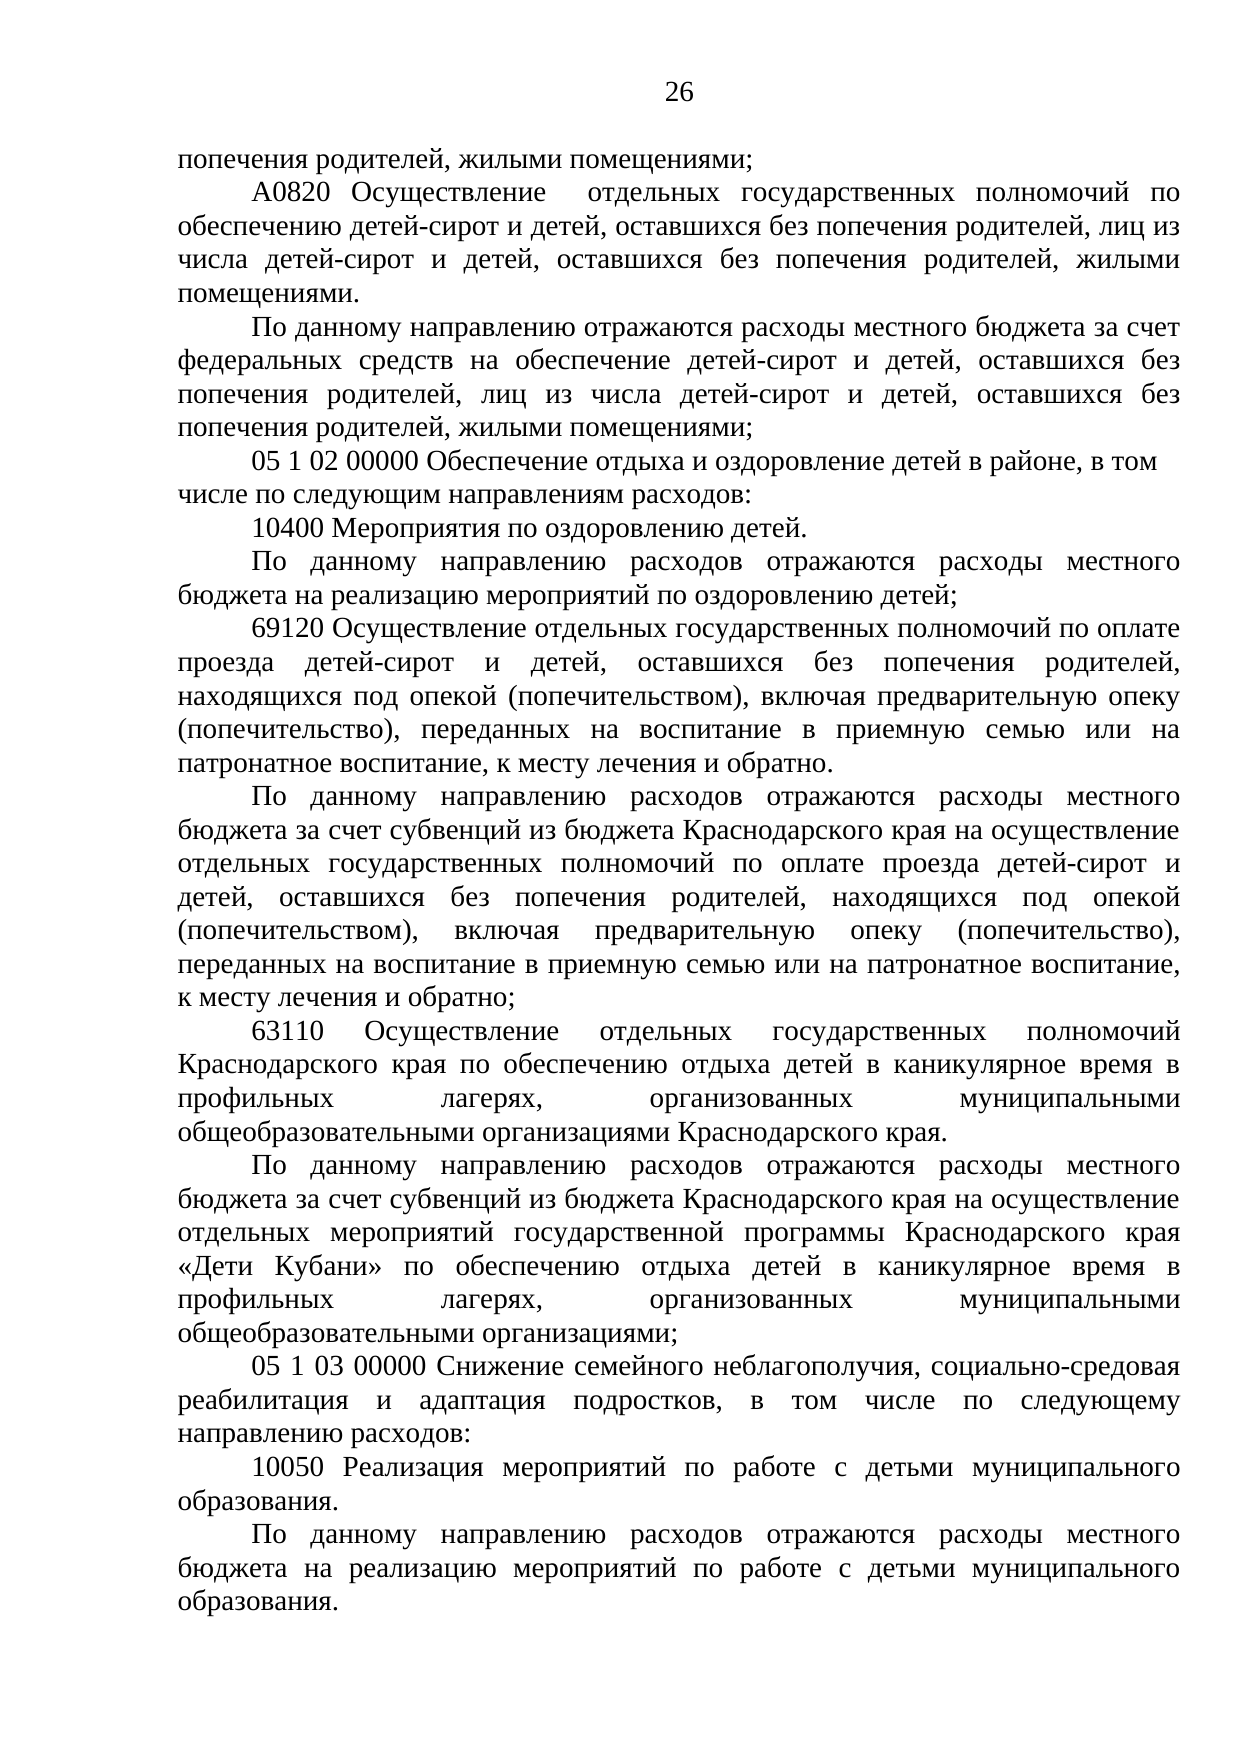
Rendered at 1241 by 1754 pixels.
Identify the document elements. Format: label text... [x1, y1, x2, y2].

text A0820 Осуществление отдельных государственных полномочий по обеспечению детей-сирот и детей, оставшихся без попечения родителей, лиц из числа детей-сирот и детей, оставшихся без попечения родителей, жилыми помещениями. [177, 174, 1181, 309]
text 10050 Реализация мероприятий по работе с детьми муниципального образования. [177, 1449, 1181, 1516]
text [177, 141, 1181, 174]
text По данному направлению расходов отражаются расходы местного бюджета на реализацию мероприятий по оздоровлению детей; [177, 543, 1181, 611]
text 63110 Осуществление отдельных государственных полномочий Краснодарского края по обеспечению отдыха детей в каникулярное время в профильных лагерях, организованных муниципальными общеобразовательными организациями Краснодарского края. [177, 1013, 1181, 1147]
text По данному направлению расходов отражаются расходы местного бюджета за счет субвенций из бюджета Краснодарского края на осуществление отдельных государственных полномочий по оплате проезда детей-сирот и детей, оставшихся без попечения родителей, находящихся под опекой (попечительством), включая предварительную опеку (попечительство), переданных на воспитание в приемную семью или на патронатное воспитание, к месту лечения и обратно; [177, 778, 1181, 1013]
text 05 1 02 00000 Обеспечение отдыха и оздоровление детей в районе, в том числе по следующим направлениям расходов: [177, 443, 1181, 510]
text По данному направлению расходов отражаются расходы местного бюджета за счет субвенций из бюджета Краснодарского края на осуществление отдельных мероприятий государственной программы Краснодарского края «Дети Кубани» по обеспечению отдыха детей в каникулярное время в профильных лагерях, организованных муниципальными общеобразовательными организациями; [177, 1147, 1181, 1348]
text 05 1 03 00000 Снижение семейного неблагополучия, социально-средовая реабилитация и адаптация подростков, в том числе по следующему направлению расходов: [177, 1348, 1181, 1449]
text 10400 Мероприятия по оздоровлению детей. [177, 510, 1181, 543]
text По данному направлению расходов отражаются расходы местного бюджета на реализацию мероприятий по работе с детьми муниципального образования. [177, 1516, 1181, 1617]
text 69120 Осуществление отдельных государственных полномочий по оплате проезда детей-сирот и детей, оставшихся без попечения родителей, находящихся под опекой (попечительством), включая предварительную опеку (попечительство), переданных на воспитание в приемную семью или на патронатное воспитание, к месту лечения и обратно. [177, 611, 1181, 778]
